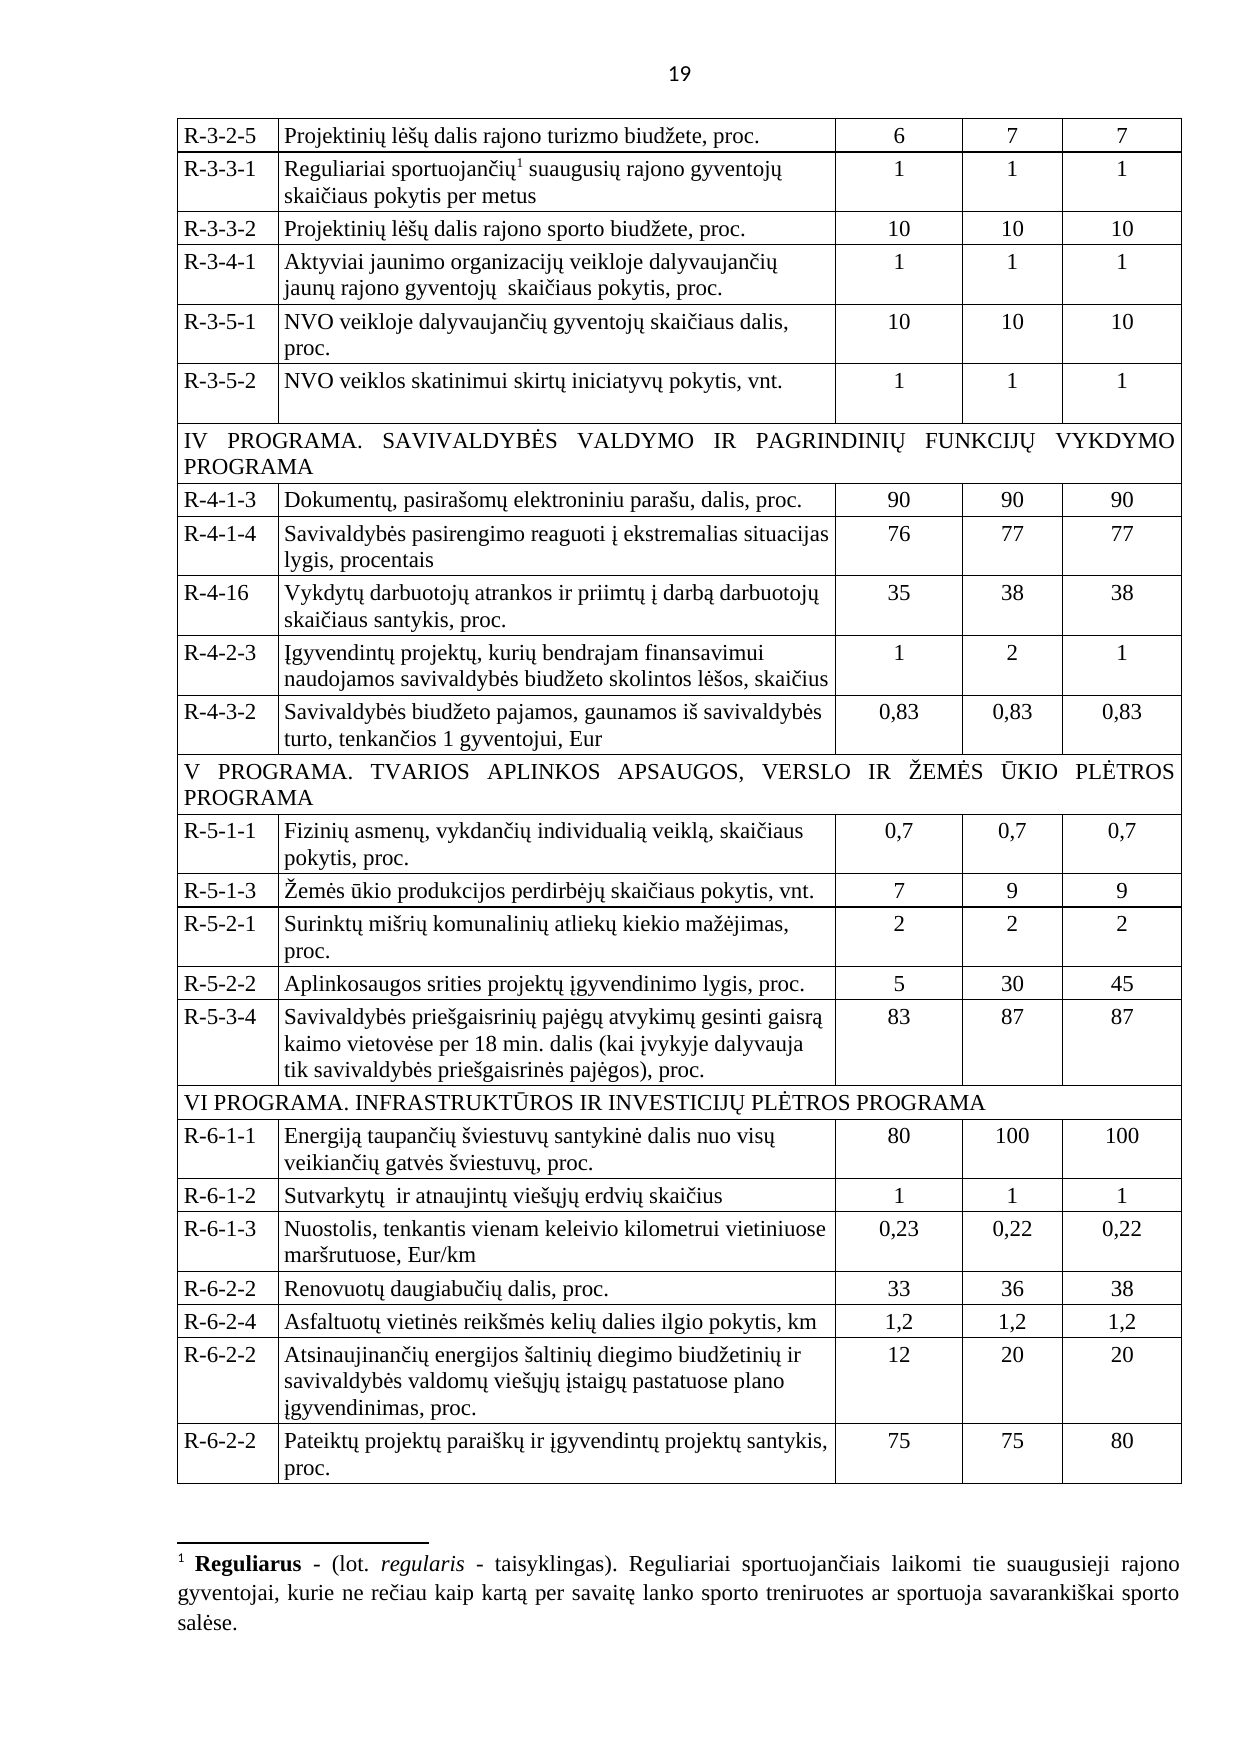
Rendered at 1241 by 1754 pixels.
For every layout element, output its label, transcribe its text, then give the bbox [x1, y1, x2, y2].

table_cell 20 [1063, 1338, 1181, 1423]
table_cell 10 [836, 305, 962, 363]
table_cell R-3-3-2 [178, 212, 278, 244]
table_cell 77 [963, 517, 1062, 575]
table_cell 1 [836, 364, 962, 423]
table_cell R-5-2-2 [178, 967, 278, 999]
table_cell 1 [963, 1179, 1062, 1211]
table_cell 0,7 [1063, 815, 1181, 873]
table_cell R-6-2-2 [178, 1424, 278, 1483]
table_cell 87 [1063, 1000, 1181, 1085]
table_cell 0,83 [963, 696, 1062, 754]
table_cell 5 [836, 967, 962, 999]
table_cell Projektinių lėšų dalis rajono turizmo biudžete, proc. [279, 119, 835, 151]
table_cell 7 [963, 119, 1062, 151]
table_cell 100 [963, 1120, 1062, 1178]
table_cell 10 [1063, 212, 1181, 244]
table_cell 20 [963, 1338, 1062, 1423]
table_cell 1 [836, 153, 962, 211]
table_cell Renovuotų daugiabučių dalis, proc. [279, 1272, 835, 1304]
table_cell R-6-1-2 [178, 1179, 278, 1211]
table_cell R-3-2-5 [178, 119, 278, 151]
table_cell 1,2 [836, 1305, 962, 1337]
table_cell 12 [836, 1338, 962, 1423]
table_cell NVO veiklos skatinimui skirtų iniciatyvų pokytis, vnt. [279, 364, 835, 423]
table_cell R-6-1-3 [178, 1212, 278, 1271]
table_cell R-4-1-3 [178, 484, 278, 516]
table_cell Aktyviai jaunimo organizacijų veikloje dalyvaujančių jaunų rajono gyventojų skaičiaus pokytis, proc. [279, 245, 835, 304]
table_cell 10 [963, 212, 1062, 244]
table_cell 35 [836, 576, 962, 635]
table_cell Atsinaujinančių energijos šaltinių diegimo biudžetinių ir savivaldybės valdomų viešųjų įstaigų pastatuose plano įgyvendinimas, proc. [279, 1338, 835, 1423]
table_cell 0,7 [963, 815, 1062, 873]
table_cell Sutvarkytų ir atnaujintų viešųjų erdvių skaičius [279, 1179, 835, 1211]
table_cell R-6-2-4 [178, 1305, 278, 1337]
table_cell R-3-4-1 [178, 245, 278, 304]
table_cell 80 [1063, 1424, 1181, 1483]
table_cell Savivaldybės biudžeto pajamos, gaunamos iš savivaldybės turto, tenkančios 1 gyventojui, Eur [279, 696, 835, 754]
table_cell 10 [1063, 305, 1181, 363]
table_cell Dokumentų, pasirašomų elektroniniu parašu, dalis, proc. [279, 484, 835, 516]
table_cell R-5-1-1 [178, 815, 278, 873]
table_cell 38 [1063, 1272, 1181, 1304]
table_cell 6 [836, 119, 962, 151]
table_cell 36 [963, 1272, 1062, 1304]
table_cell 0,83 [1063, 696, 1181, 754]
table_cell 33 [836, 1272, 962, 1304]
table_cell 1 [963, 364, 1062, 423]
table_cell Reguliariai sportuojančių suaugusių rajono gyventojų skaičiaus pokytis per metus [279, 153, 835, 211]
table_cell 0,22 [963, 1212, 1062, 1271]
table_cell 0,83 [836, 696, 962, 754]
table_cell 38 [1063, 576, 1181, 635]
table_cell Fizinių asmenų, vykdančių individualią veiklą, skaičiaus pokytis, proc. [279, 815, 835, 873]
table_cell 90 [836, 484, 962, 516]
table_cell Savivaldybės pasirengimo reaguoti į ekstremalias situacijas lygis, procentais [279, 517, 835, 575]
table_cell R-6-1-1 [178, 1120, 278, 1178]
table_cell R-3-5-2 [178, 364, 278, 423]
table_cell NVO veikloje dalyvaujančių gyventojų skaičiaus dalis, proc. [279, 305, 835, 363]
table_cell R-3-5-1 [178, 305, 278, 363]
table_cell 1 [1063, 1179, 1181, 1211]
table_cell Asfaltuotų vietinės reikšmės kelių dalies ilgio pokytis, km [279, 1305, 835, 1337]
table_cell 2 [963, 636, 1062, 694]
table_cell IV PROGRAMA. SAVIVALDYBĖS VALDYMO IR PAGRINDINIŲ FUNKCIJŲ VYKDYMO PROGRAMA [178, 424, 1181, 482]
table_cell Įgyvendintų projektų, kurių bendrajam finansavimui naudojamos savivaldybės biudžeto skolintos lėšos, skaičius [279, 636, 835, 694]
table_cell R-6-2-2 [178, 1272, 278, 1304]
table_cell 77 [1063, 517, 1181, 575]
table_cell R-4-16 [178, 576, 278, 635]
table_cell 2 [963, 908, 1062, 966]
table_cell 80 [836, 1120, 962, 1178]
table_cell 76 [836, 517, 962, 575]
table_cell 1 [836, 1179, 962, 1211]
table_cell 1 [836, 245, 962, 304]
table_cell Savivaldybės priešgaisrinių pajėgų atvykimų gesinti gaisrą kaimo vietovėse per 18 min. dalis (kai įvykyje dalyvauja tik savivaldybės priešgaisrinės pajėgos), proc. [279, 1000, 835, 1085]
table_cell 7 [1063, 119, 1181, 151]
table_cell R-5-3-4 [178, 1000, 278, 1085]
table_cell 2 [1063, 908, 1181, 966]
table_cell 30 [963, 967, 1062, 999]
table_cell 75 [963, 1424, 1062, 1483]
table_cell 45 [1063, 967, 1181, 999]
table_cell R-3-3-1 [178, 153, 278, 211]
table_cell Aplinkosaugos srities projektų įgyvendinimo lygis, proc. [279, 967, 835, 999]
table_cell R-6-2-2 [178, 1338, 278, 1423]
table_cell 10 [836, 212, 962, 244]
table_cell 38 [963, 576, 1062, 635]
table_cell 1 [1063, 245, 1181, 304]
table_cell 7 [836, 874, 962, 906]
table_cell Žemės ūkio produkcijos perdirbėjų skaičiaus pokytis, vnt. [279, 874, 835, 906]
table_cell R-5-2-1 [178, 908, 278, 966]
table_cell 9 [963, 874, 1062, 906]
table_cell R-4-3-2 [178, 696, 278, 754]
table_cell 90 [963, 484, 1062, 516]
table_cell 2 [836, 908, 962, 966]
table_cell 87 [963, 1000, 1062, 1085]
table_cell R-5-1-3 [178, 874, 278, 906]
table_cell 100 [1063, 1120, 1181, 1178]
table_cell Energiją taupančių šviestuvų santykinė dalis nuo visų veikiančių gatvės šviestuvų, proc. [279, 1120, 835, 1178]
table_cell 1,2 [1063, 1305, 1181, 1337]
table_cell Vykdytų darbuotojų atrankos ir priimtų į darbą darbuotojų skaičiaus santykis, proc. [279, 576, 835, 635]
table_cell Nuostolis, tenkantis vienam keleivio kilometrui vietiniuose maršrutuose, Eur/km [279, 1212, 835, 1271]
table_cell 1 [1063, 364, 1181, 423]
table_cell R-4-1-4 [178, 517, 278, 575]
table_cell 0,22 [1063, 1212, 1181, 1271]
table_cell Surinktų mišrių komunalinių atliekų kiekio mažėjimas, proc. [279, 908, 835, 966]
table_cell 1 [1063, 636, 1181, 694]
table_cell VI PROGRAMA. INFRASTRUKTŪROS IR INVESTICIJŲ PLĖTROS PROGRAMA [178, 1086, 1181, 1118]
table_cell R-4-2-3 [178, 636, 278, 694]
table_cell Projektinių lėšų dalis rajono sporto biudžete, proc. [279, 212, 835, 244]
table_cell 90 [1063, 484, 1181, 516]
table_cell 9 [1063, 874, 1181, 906]
table_cell 75 [836, 1424, 962, 1483]
table_cell 83 [836, 1000, 962, 1085]
table_cell 1 [836, 636, 962, 694]
table_cell 1 [963, 245, 1062, 304]
table_cell 1,2 [963, 1305, 1062, 1337]
table_cell 1 [1063, 153, 1181, 211]
table_cell 0,7 [836, 815, 962, 873]
table_cell V PROGRAMA. TVARIOS APLINKOS APSAUGOS, VERSLO IR ŽEMĖS ŪKIO PLĖTROS PROGRAMA [178, 755, 1181, 814]
table_cell 0,23 [836, 1212, 962, 1271]
table_cell Pateiktų projektų paraiškų ir įgyvendintų projektų santykis, proc. [279, 1424, 835, 1483]
table_cell 1 [963, 153, 1062, 211]
table_cell 10 [963, 305, 1062, 363]
